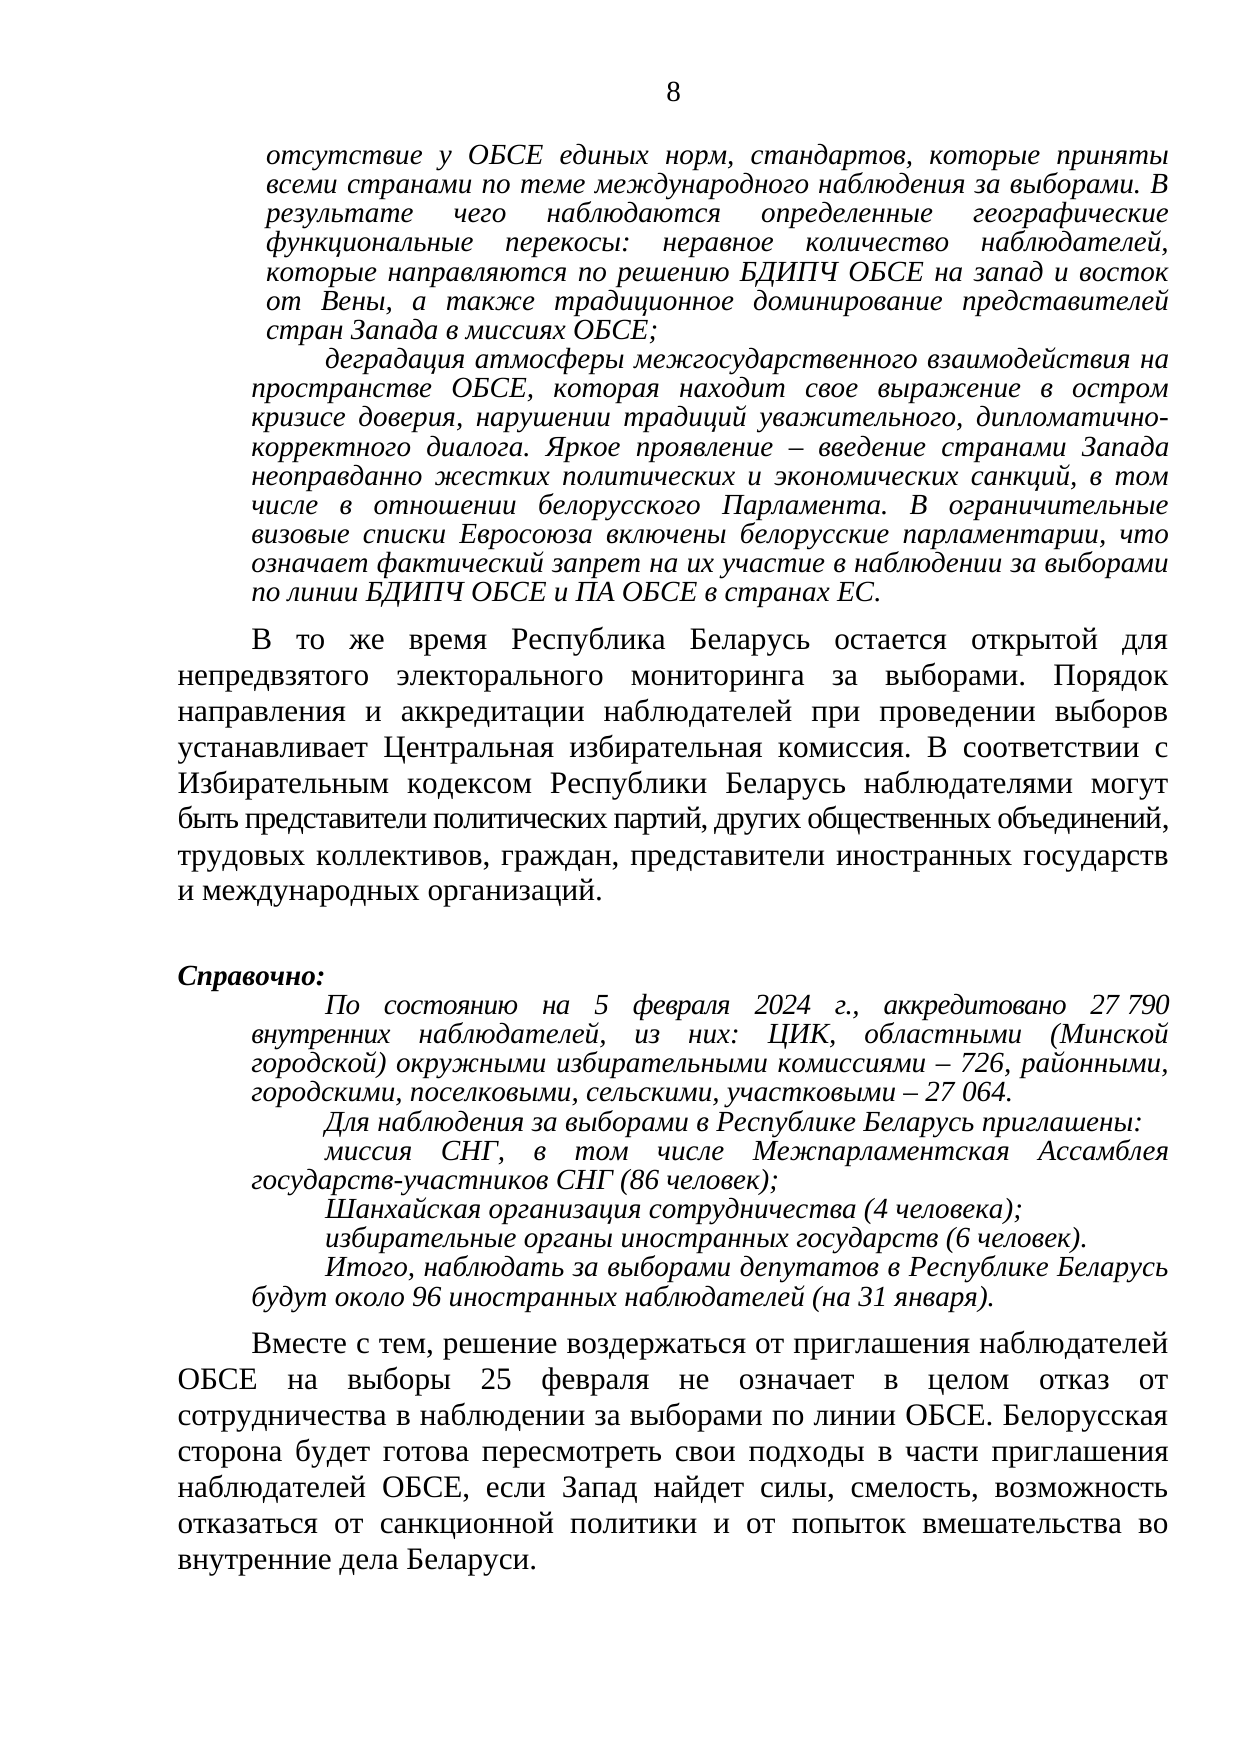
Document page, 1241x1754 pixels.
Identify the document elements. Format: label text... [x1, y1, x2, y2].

text Шанхайская организация сотрудничества (4 человека); [251, 1195, 1169, 1224]
text Вместе с тем, решение воздержаться от приглашения наблюдателей ОБСЕ на выборы 25 февраля не означает в целом отказ от сотрудничества в наблюдении за выборами по линии ОБСЕ. Белорусская сторона будет готова пересмотреть свои подходы в части приглашения наблюдателей ОБСЕ, если Запад найдет силы, смелость, возможность отказаться от санкционной политики и от попыток вмешательства во внутренние дела Беларуси. [177, 1324, 1169, 1576]
text отсутствие у ОБСЕ единых норм, стандартов, которые приняты всеми странами по теме международного наблюдения за выборами. В результате чего наблюдаются определенные географические функциональные перекосы: неравное количество наблюдателей, которые направляются по решению БДИПЧ ОБСЕ на запад и восток от Вены, а также традиционное доминирование представителей стран Запада в миссиях ОБСЕ; [266, 141, 1169, 345]
text По состоянию на 5 февраля 2024 г., аккредитовано 27 790 внутренних наблюдателей, из них: ЦИК, областными (Минской городской) окружными избирательными комиссиями – 726, районными, городскими, поселковыми, сельскими, участковыми – 27 064. [251, 991, 1169, 1108]
text деградация атмосферы межгосударственного взаимодействия на пространстве ОБСЕ, которая находит свое выражение в остром кризисе доверия, нарушении традиций уважительного, дипломатично-корректного диалога. Яркое проявление – введение странами Запада неоправданно жестких политических и экономических санкций, в том числе в отношении белорусского Парламента. В ограничительные визовые списки Евросоюза включены белорусские парламентарии, что означает фактический запрет на их участие в наблюдении за выборами по линии БДИПЧ ОБСЕ и ПА ОБСЕ в странах ЕС. [251, 345, 1169, 608]
text миссия СНГ, в том числе Межпарламентская Ассамблея государств-участников СНГ (86 человек); [251, 1137, 1169, 1195]
text В то же время Республика Беларусь остается открытой для непредвзятого электорального мониторинга за выборами. Порядок направления и аккредитации наблюдателей при проведении выборов устанавливает Центральная избирательная комиссия. В соответствии с Избирательным кодексом Республики Беларусь наблюдателями могут быть представители политических партий, других общественных объединений, трудовых коллективов, граждан, представители иностранных государств и международных организаций. [177, 620, 1169, 908]
text Для наблюдения за выборами в Республике Беларусь приглашены: [251, 1108, 1169, 1137]
text избирательные органы иностранных государств (6 человек). [251, 1224, 1169, 1253]
text Итого, наблюдать за выборами депутатов в Республике Беларусь будут около 96 иностранных наблюдателей (на 31 января). [251, 1253, 1169, 1312]
text Справочно: [177, 962, 1169, 991]
